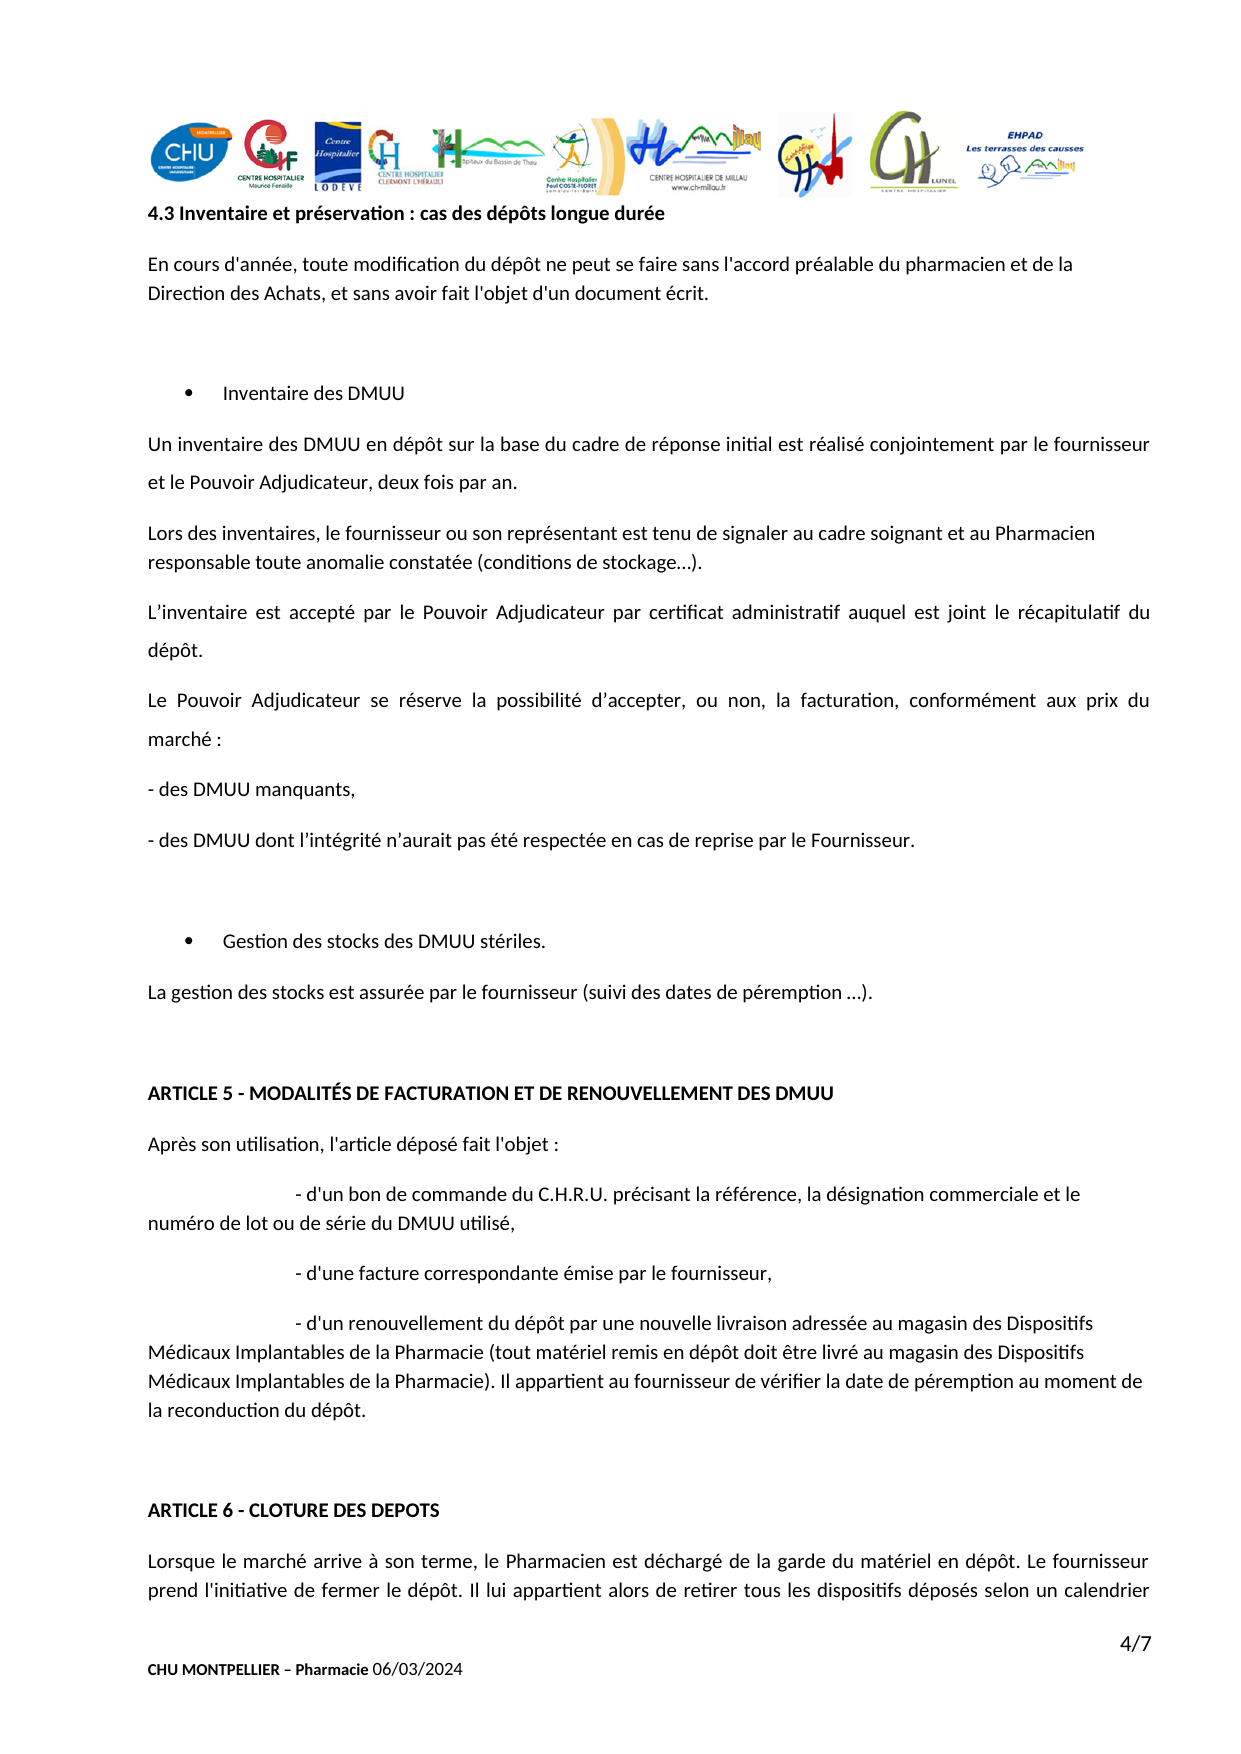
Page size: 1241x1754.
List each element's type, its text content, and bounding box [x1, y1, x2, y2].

text La gestion des stocks est assurée par le fournisseur (suivi des dates de péremption …). [148, 979, 1152, 1004]
text L’inventaire est accepté par le Pouvoir Adjudicateur par certificat administratif auquel est joint le récapitulatif du dépôt. [148, 599, 1152, 662]
text - d'un renouvellement du dépôt par une nouvelle livraison adressée au magasin des Dispositifs Médicaux Implantables de la Pharmacie (tout matériel remis en dépôt doit être livré au magasin des Dispositifs Médicaux Implantables de la Pharmacie). Il appartient au fournisseur de vérifier la date de péremption au moment de la reconduction du dépôt. [148, 1310, 1152, 1423]
text Lors des inventaires, le fournisseur ou son représentant est tenu de signaler au cadre soignant et au Pharmacien responsable toute anomalie constatée (conditions de stockage…). [148, 520, 1152, 574]
text Le Pouvoir Adjudicateur se réserve la possibilité d’accepter, ou non, la facturation, conformément aux prix du marché : [148, 688, 1152, 751]
list Gestion des stocks des DMUU stériles. [185, 928, 1152, 954]
text En cours d'année, toute modification du dépôt ne peut se faire sans l'accord préalable du pharmacien et de la Direction des Achats, et sans avoir fait l'objet d'un document écrit. [148, 251, 1152, 306]
list Inventaire des DMUU [185, 380, 1152, 406]
text ARTICLE 6 - CLOTURE DES DEPOTS [148, 1497, 1152, 1523]
text Après son utilisation, l'article déposé fait l'objet : [148, 1131, 1152, 1156]
text - des DMUU dont l’intégrité n’aurait pas été respectée en cas de reprise par le Fournisseur. [148, 827, 1152, 852]
text - des DMUU manquants, [148, 776, 1152, 802]
text ARTICLE 5 - MODALITÉS DE FACTURATION ET DE RENOUVELLEMENT DES DMUU [148, 1080, 1152, 1106]
text Un inventaire des DMUU en dépôt sur la base du cadre de réponse initial est réalisé conjointement par le fournisseur et le Pouvoir Adjudicateur, deux fois par an. [148, 431, 1152, 494]
text 4.3 Inventaire et préservation : cas des dépôts longue durée [148, 201, 1152, 226]
text - d'une facture correspondante émise par le fournisseur, [148, 1260, 1152, 1285]
text - d'un bon de commande du C.H.R.U. précisant la référence, la désignation commerciale et le numéro de lot ou de série du DMUU utilisé, [148, 1181, 1152, 1235]
picture [147, 101, 1093, 201]
